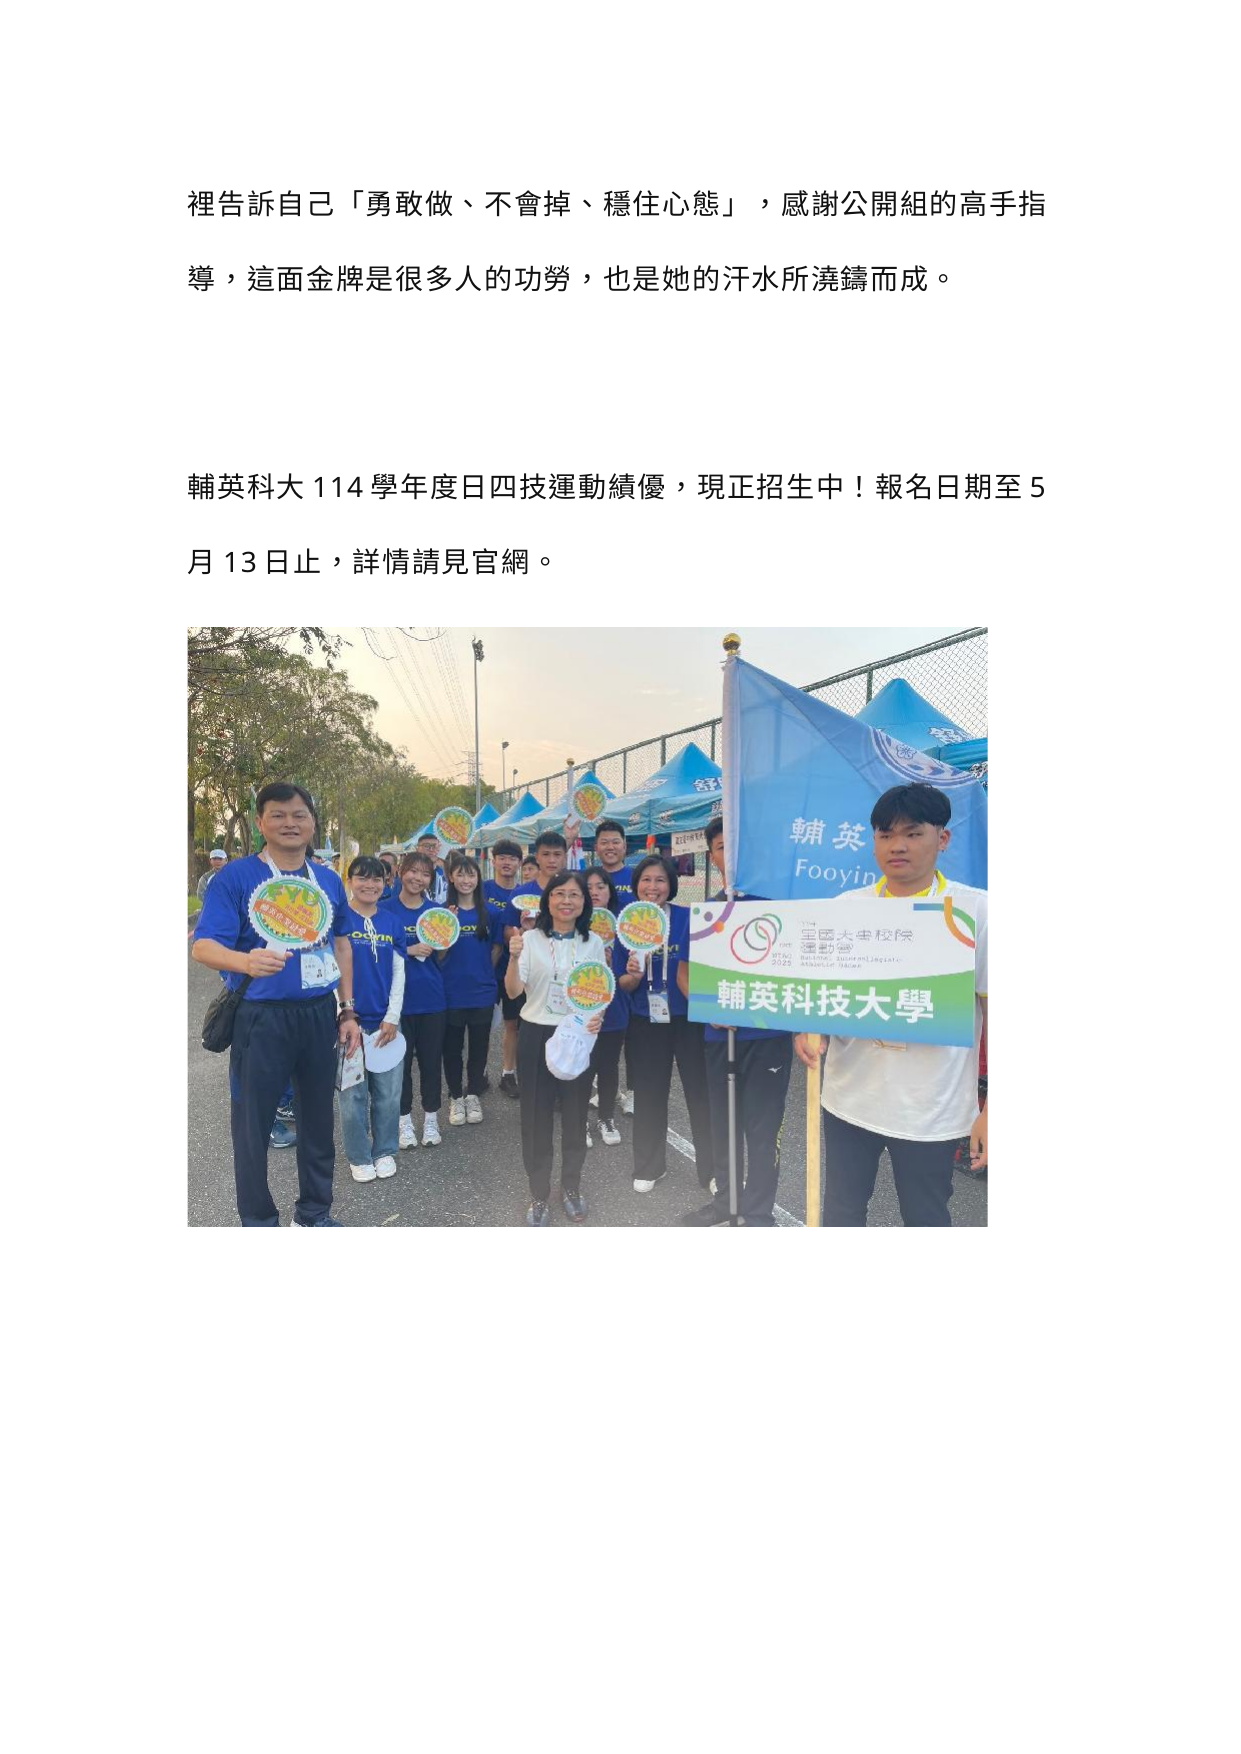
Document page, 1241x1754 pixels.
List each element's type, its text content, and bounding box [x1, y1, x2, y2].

text 輔英科大114學年度日四技運動績優，現正招生中！報名日期至5月13日止，詳情請見官網。 [187, 448, 1053, 598]
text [187, 164, 1053, 314]
picture [187, 627, 988, 1227]
